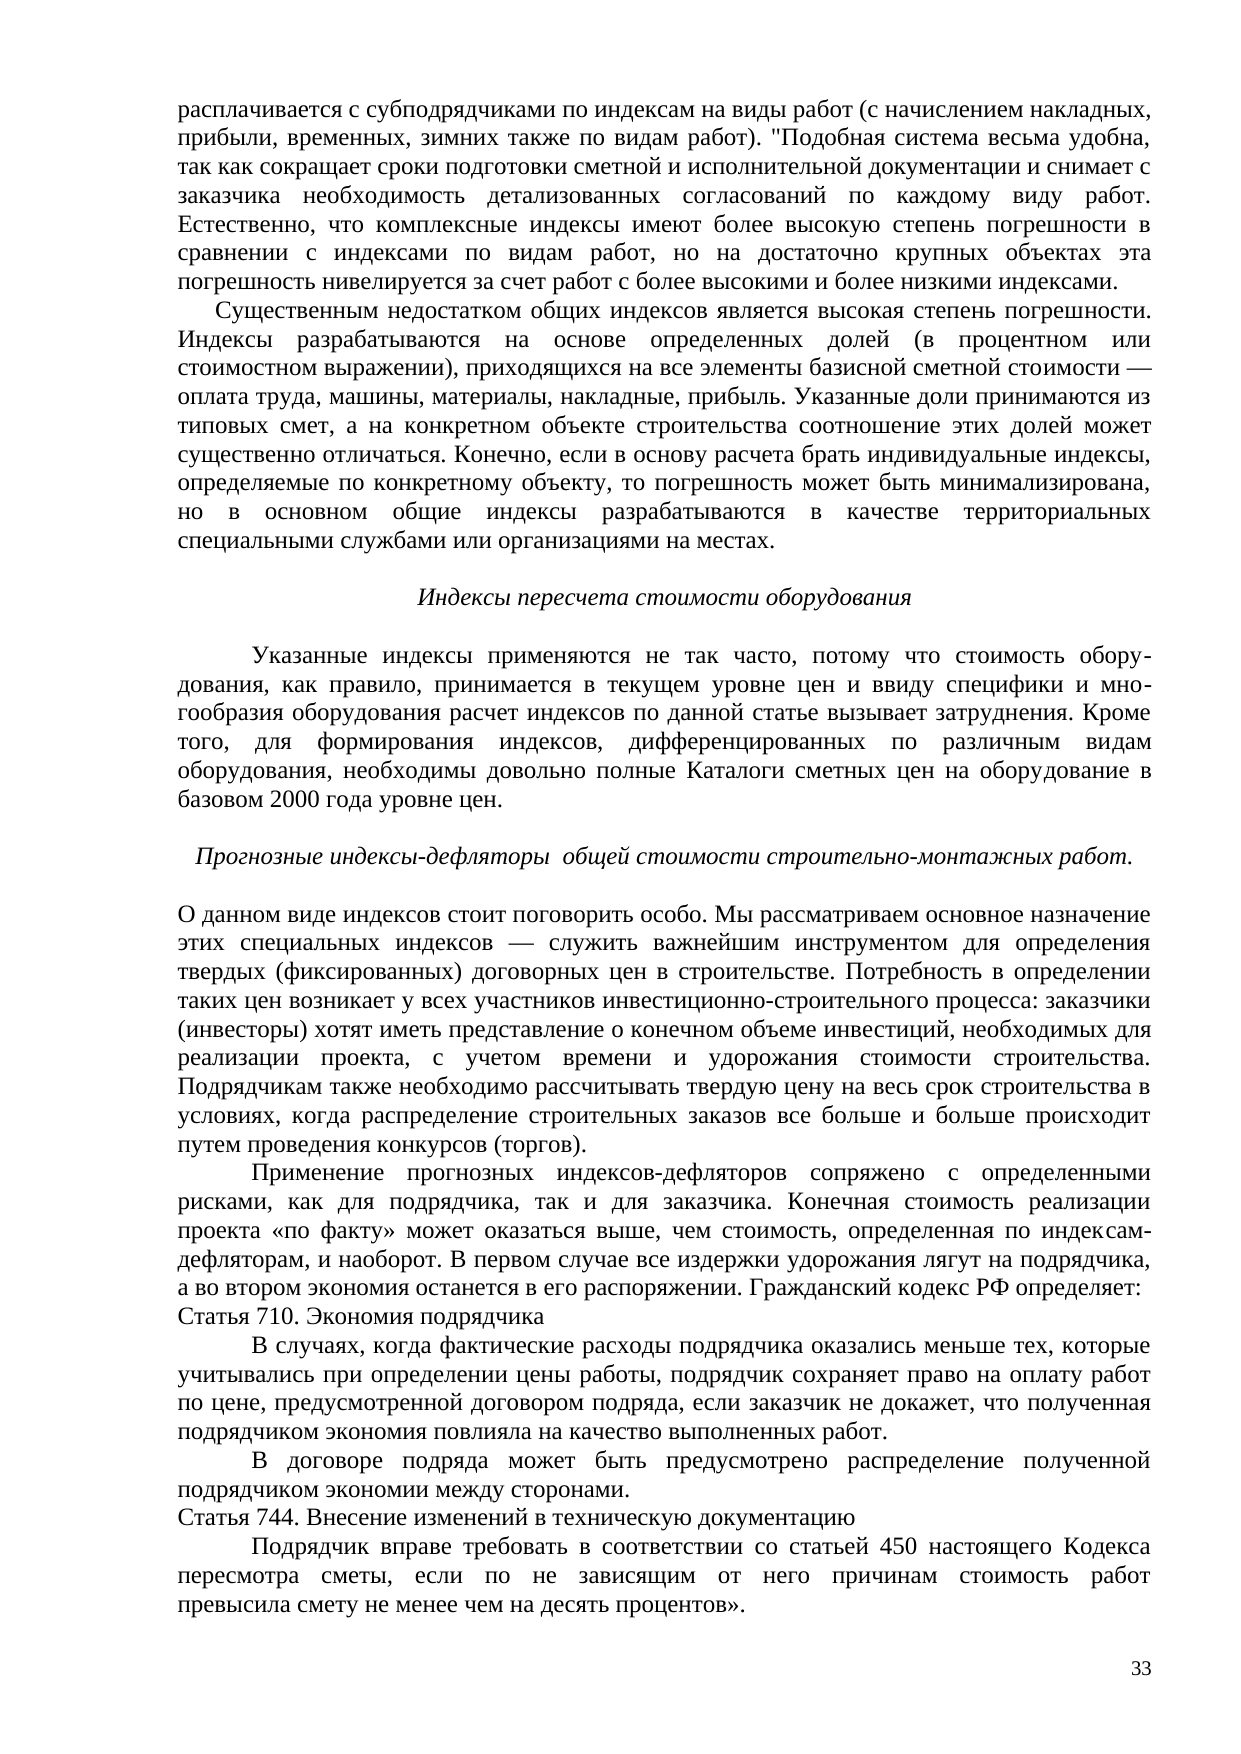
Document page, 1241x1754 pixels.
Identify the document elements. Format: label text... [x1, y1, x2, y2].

text В случаях, когда фактические расходы подрядчика оказались меньше тех, которые учитывались при определении цены работы, подрядчик сохраняет право на оплату работ по цене, предусмотренной договором подряда, если заказчик не докажет, что полученная подрядчиком экономия повлияла на качество выполненных работ. [177, 1330, 1152, 1445]
text Применение прогнозных индексов-дефляторов сопряжено с определенными рисками, как для подрядчика, так и для заказчика. Конечная стоимость реализации проекта «по факту» может оказаться выше, чем стоимость, определенная по индексам-дефляторам, и наоборот. В первом случае все издержки удорожания лягут на подрядчика, а во втором экономия останется в его распоряжении. Гражданский кодекс РФ определяет: [177, 1157, 1152, 1301]
text Прогнозные индексы-дефляторы общей стоимости строительно-монтажных работ. [177, 841, 1152, 870]
text Подрядчик вправе требовать в соответствии со статьей 450 настоящего Кодекса пересмотра сметы, если по не зависящим от него причинам стоимость работ превысила смету не менее чем на десять процентов». [177, 1531, 1152, 1617]
text Существенным недостатком общих индексов является высокая степень погрешности. Индексы разрабатываются на основе определенных долей (в процентном или стоимостном выражении), приходящихся на все элементы базисной сметной стоимости — оплата труда, машины, материалы, накладные, прибыль. Указанные доли принимаются из типовых смет, а на конкретном объекте строительства соотношение этих долей может существенно отличаться. Конечно, если в основу расчета брать индивидуальные индексы, определяемые по конкретному объекту, то погрешность может быть минимализирована, но в основном общие индексы разрабатываются в качестве территориальных специальными службами или организациями на местах. [177, 295, 1152, 554]
text Указанные индексы применяются не так часто, потому что стоимость оборудования, как правило, принимается в текущем уровне цен и ввиду специфики и многообразия оборудования расчет индексов по данной статье вызывает затруднения. Кроме того, для формирования индексов, дифференцированных по различным видам оборудования, необходимы довольно полные Каталоги сметных цен на оборудование в базовом 2000 года уровне цен. [177, 640, 1152, 812]
text В договоре подряда может быть предусмотрено распределение полученной подрядчиком экономии между сторонами. [177, 1445, 1152, 1502]
text Индексы пересчета стоимости оборудования [177, 582, 1152, 611]
text Статья 744. Внесение изменений в техническую документацию [177, 1502, 1152, 1531]
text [177, 94, 1152, 295]
text О данном виде индексов стоит поговорить особо. Мы рассматриваем основное назначение этих специальных индексов — служить важнейшим инструментом для определения твердых (фиксированных) договорных цен в строительстве. Потребность в определении таких цен возникает у всех участников инвестиционно-строительного процесса: заказчики (инвесторы) хотят иметь представление о конечном объеме инвестиций, необходимых для реализации проекта, с учетом времени и удорожания стоимости строительства. Подрядчикам также необходимо рассчитывать твердую цену на весь срок строительства в условиях, когда распределение строительных заказов все больше и больше происходит путем проведения конкурсов (торгов). [177, 899, 1152, 1157]
text Статья 710. Экономия подрядчика [177, 1301, 1152, 1330]
